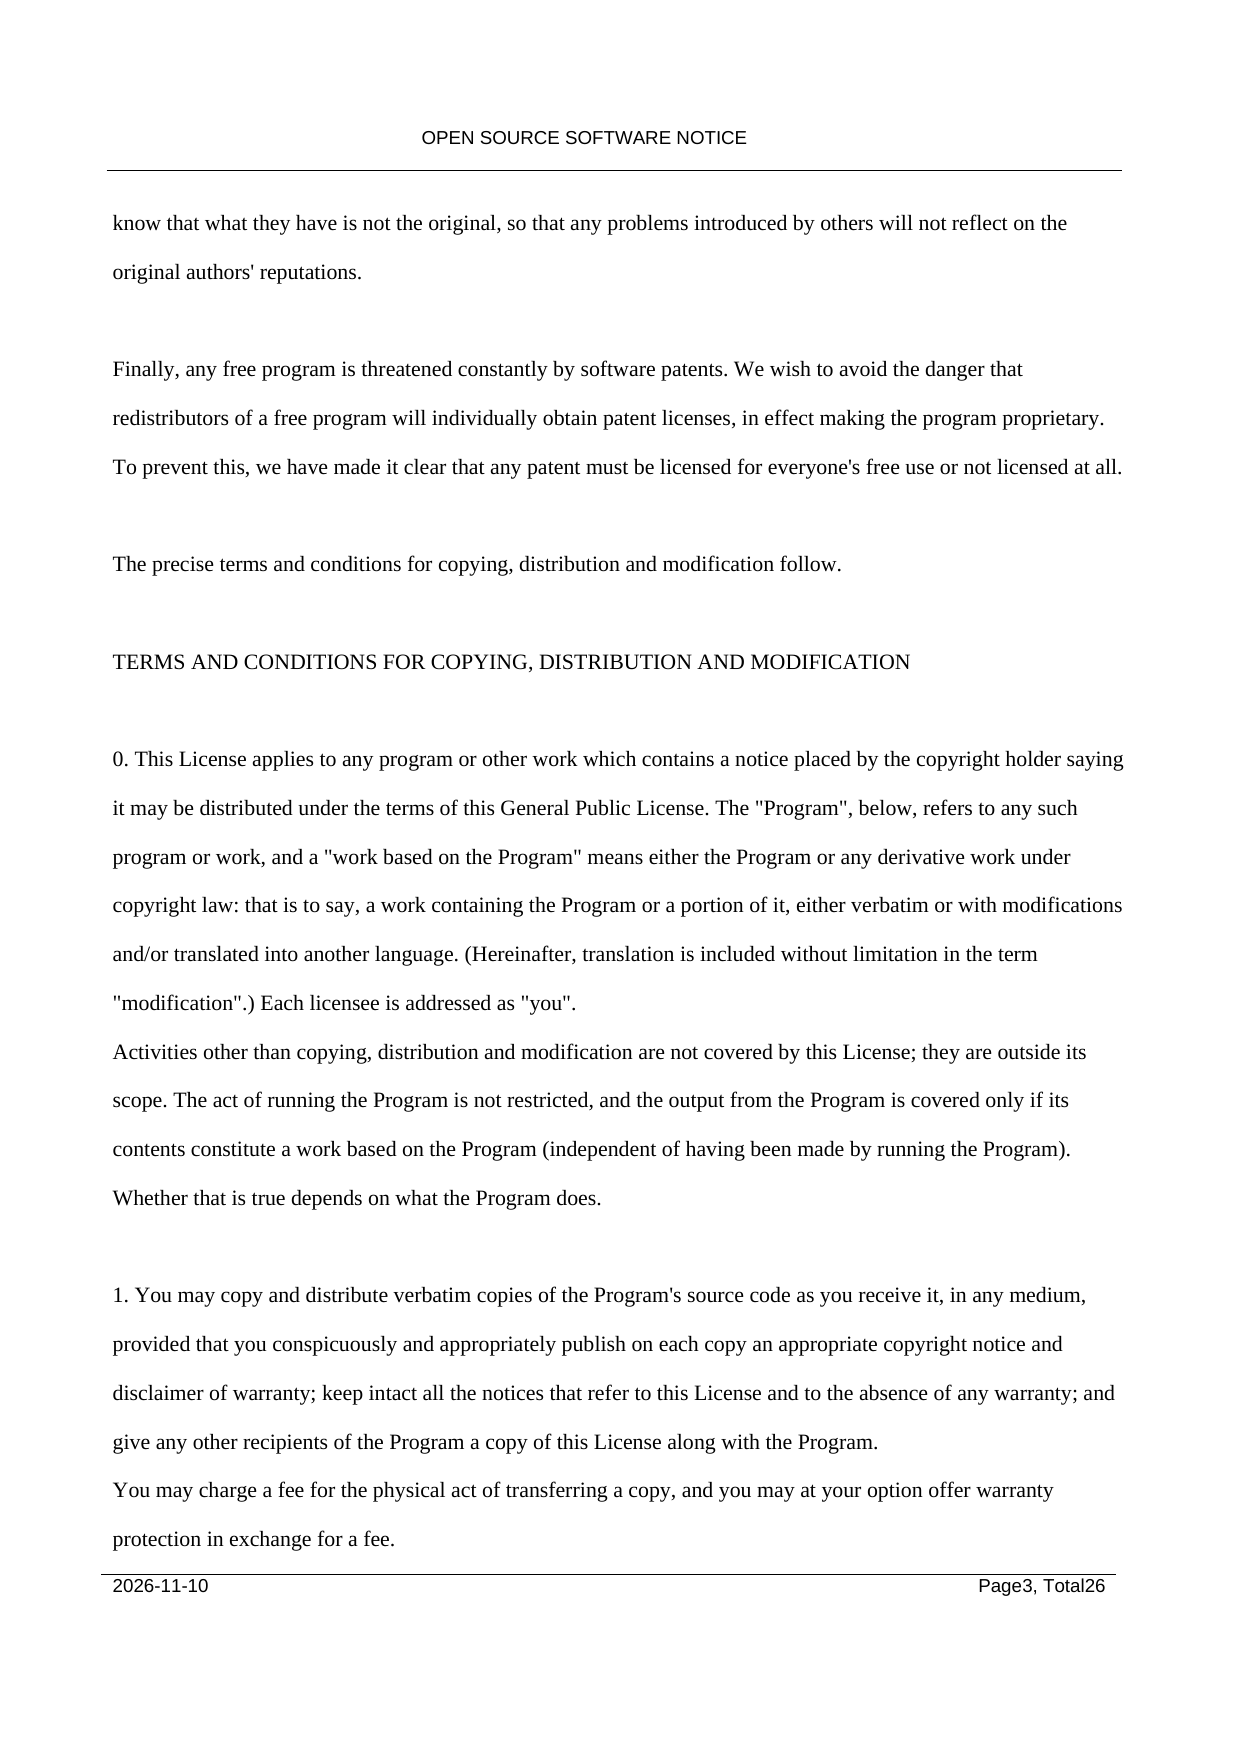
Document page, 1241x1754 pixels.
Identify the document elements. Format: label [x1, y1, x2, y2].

text [112, 206, 1128, 1555]
